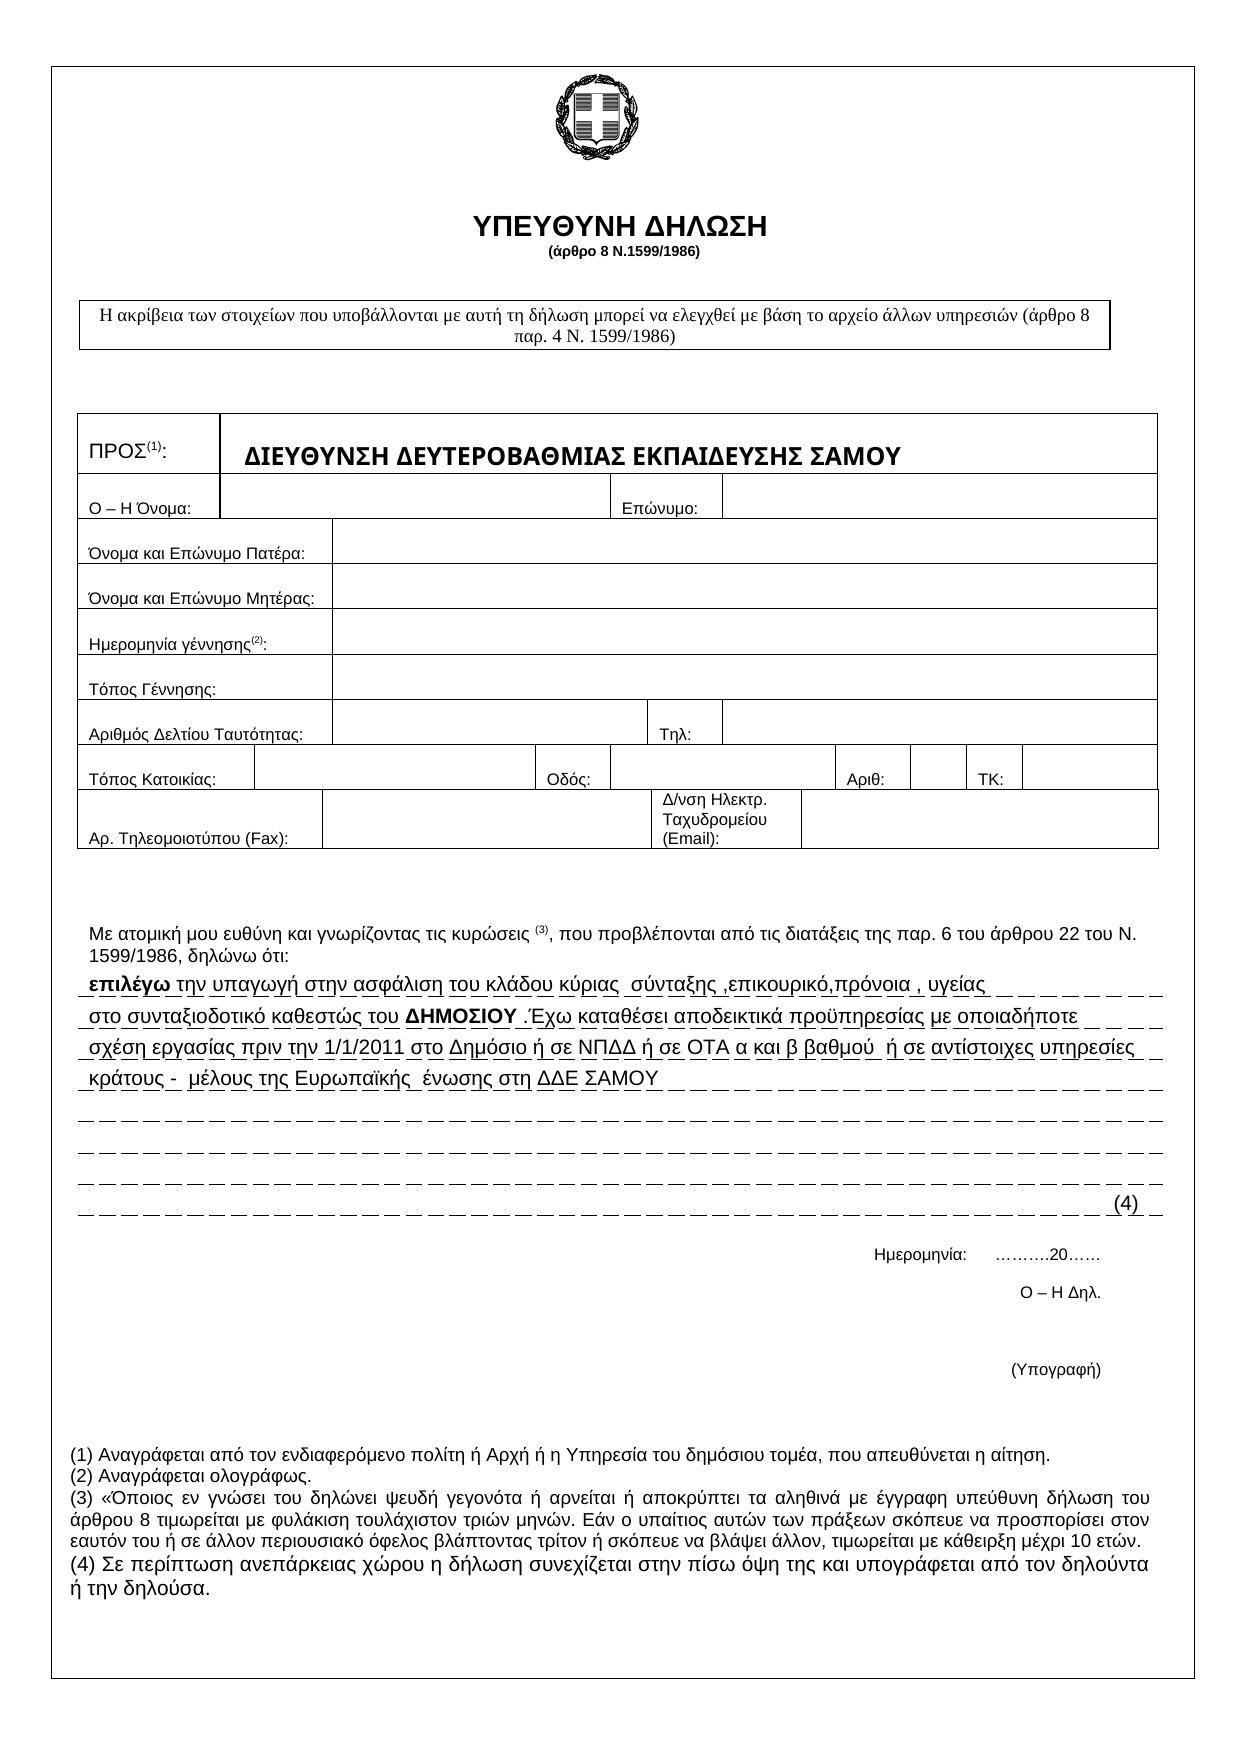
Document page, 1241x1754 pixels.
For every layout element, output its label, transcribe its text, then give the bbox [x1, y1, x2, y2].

text (Υπογραφή) [89, 1360, 1101, 1379]
text (3) «Όποιος εν γνώσει του δηλώνει ψευδή γεγονότα ή αρνείται ή αποκρύπτει τα αληθινά με έγγραφη υπεύθυνη δήλωση του άρθρου 8 τιμωρείται με φυλάκιση τουλάχιστον τριών μηνών. Εάν ο υπαίτιος αυτών των πράξεων σκόπευε να προσπορίσει στον εαυτόν του ή σε άλλον περιουσιακό όφελος βλάπτοντας τρίτον ή σκόπευε να βλάψει άλλον, τιμωρείται με κάθειρξη μέχρι 10 ετών. [70, 1487, 1152, 1551]
table_cell Αρ. Τηλεομοιοτύπου (Fax): [78, 790, 322, 848]
table_cell (4) [78, 1184, 1163, 1215]
table_cell Αριθ: [836, 745, 910, 789]
text Ημερομηνία: ……….20…… [89, 1245, 1101, 1264]
table_cell [333, 609, 1157, 653]
table_cell Οδός: [536, 745, 610, 789]
text (4) Σε περίπτωση ανεπάρκειας χώρου η δήλωση συνεχίζεται στην πίσω όψη της και υπογράφεται από τον δηλούντα ή την δηλούσα. [70, 1551, 1152, 1599]
table_cell Όνομα και Επώνυμο Πατέρα: [78, 519, 332, 563]
subtitle (άρθρο 8 Ν.1599/1986) [89, 243, 1152, 272]
table_header ΠΡΟΣ(1): [78, 414, 219, 473]
table_cell [333, 519, 1157, 563]
table_cell [333, 564, 1157, 608]
text Η ακρίβεια των στοιχείων που υποβάλλονται με αυτή τη δήλωση μπορεί να ελεγχθεί με βάση το αρχείο άλλων υπηρεσιών (άρθρο 8 παρ. 4 Ν. 1599/1986) [80, 301, 1109, 349]
table_cell Τόπος Γέννησης: [78, 655, 332, 699]
table_cell ΤΚ: [967, 745, 1022, 789]
table_cell [255, 745, 535, 789]
table_cell κράτους - μέλους της Ευρωπαϊκής ένωσης στη ΔΔΕ ΣΑΜΟΥ [78, 1059, 1163, 1090]
table_cell [911, 745, 966, 789]
table_header ΔΙΕΥΘΥΝΣΗ ΔΕΥΤΕΡΟΒΑΘΜΙΑΣ ΕΚΠΑΙΔΕΥΣΗΣ ΣΑΜΟΥ [221, 414, 1157, 473]
table_cell Τηλ: [648, 700, 722, 744]
table_cell [221, 474, 610, 518]
table_cell Αριθμός Δελτίου Ταυτότητας: [78, 700, 332, 744]
table_cell [802, 790, 1158, 848]
table_cell [78, 1121, 1163, 1152]
table_cell στο συνταξιοδοτικό καθεστώς του ΔΗΜΟΣΙΟΥ .Έχω καταθέσει αποδεικτικά προϋπηρεσίας με οποιαδήποτε [78, 996, 1163, 1027]
table_cell [723, 474, 1157, 518]
table_cell Ημερομηνία γέννησης(2): [78, 609, 332, 653]
table_cell Τόπος Κατοικίας: [78, 745, 254, 789]
table_cell [323, 790, 651, 848]
subtitle ΥΠΕΥΘΥΝΗ ΔΗΛΩΣΗ [89, 209, 1152, 243]
table_cell [1023, 745, 1157, 789]
picture [553, 73, 640, 162]
text (2) Αναγράφεται ολογράφως. [70, 1465, 1152, 1487]
table_cell [333, 655, 1157, 699]
text (1) Αναγράφεται από τον ενδιαφερόμενο πολίτη ή Αρχή ή η Υπηρεσία του δημόσιου τομέα, που απευθύνεται η αίτηση. [70, 1444, 1152, 1465]
table_cell σχέση εργασίας πριν την 1/1/2011 στο Δημόσιο ή σε ΝΠΔΔ ή σε ΟΤΑ α και β βαθμού ή σε αντίστοιχες υπηρεσίες [78, 1028, 1163, 1059]
table_cell Όνομα και Επώνυμο Μητέρας: [78, 564, 332, 608]
table_cell [78, 1090, 1163, 1121]
text Ο – Η Δηλ. [89, 1283, 1101, 1302]
table_cell Ο – Η Όνομα: [78, 474, 219, 518]
table_cell [723, 700, 1157, 744]
table_cell επιλέγω την υπαγωγή στην ασφάλιση του κλάδου κύριας σύνταξης ,επικουρικό,πρόνοια , υγείας [78, 966, 1163, 996]
table_cell [78, 1153, 1163, 1184]
table_cell [611, 745, 835, 789]
table_cell Επώνυμο: [611, 474, 722, 518]
table_cell [333, 700, 647, 744]
table_header Με ατομική μου ευθύνη και γνωρίζοντας τις κυρώσεις (3), που προβλέπονται από τις διατάξεις της παρ. 6 του άρθρου 22 του Ν. 1599/1986, δηλώνω ότι: [78, 901, 1163, 966]
table_cell Δ/νση Ηλεκτρ. Ταχυδρομείου (Εmail): [652, 790, 801, 848]
